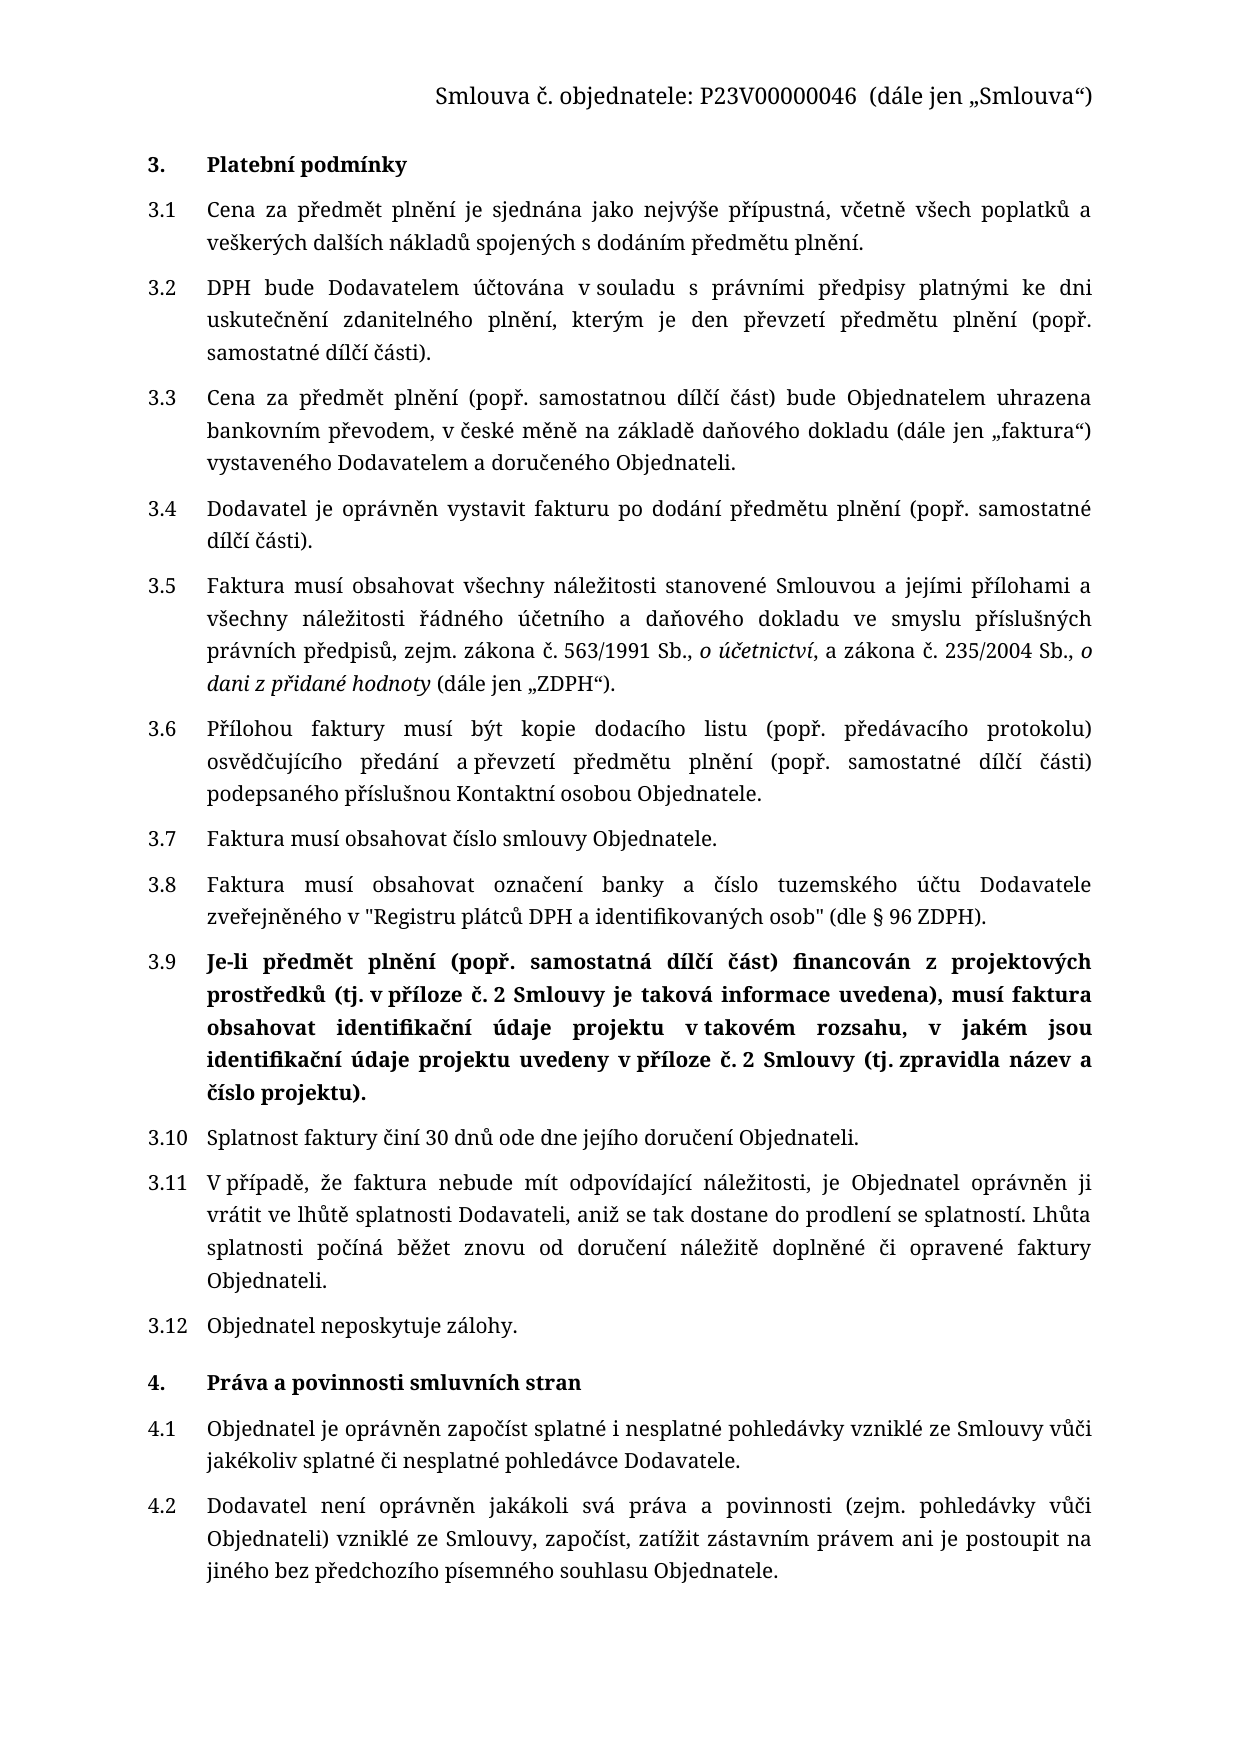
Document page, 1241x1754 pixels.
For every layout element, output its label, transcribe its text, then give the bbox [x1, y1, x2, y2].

list Faktura musí obsahovat všechny náležitosti stanovené Smlouvou a jejími přílohami a všechny náležitosti řádného účetního a daňového dokladu ve smyslu příslušných právních předpisů, zejm. zákona č. 563/1991 Sb., o účetnictví, a zákona č. 235/2004 Sb., o dani z přidané hodnoty (dále jen „ZDPH“). [148, 571, 1093, 698]
list Cena za předmět plnění je sjednána jako nejvýše přípustná, včetně všech poplatků a veškerých dalších nákladů spojených s dodáním předmětu plnění. [148, 195, 1093, 256]
list Platební podmínky [148, 150, 1093, 179]
list Faktura musí obsahovat označení banky a číslo tuzemského účtu Dodavatele zveřejněného v "Registru plátců DPH a identifikovaných osob" (dle § 96 ZDPH). [148, 870, 1093, 931]
list Splatnost faktury činí 30 dnů ode dne jejího doručení Objednateli. [148, 1123, 1093, 1151]
list Objednatel je oprávněn započíst splatné i nesplatné pohledávky vzniklé ze Smlouvy vůči jakékoliv splatné či nesplatné pohledávce Dodavatele. [148, 1414, 1093, 1475]
list Přílohou faktury musí být kopie dodacího listu (popř. předávacího protokolu) osvědčujícího předání a převzetí předmětu plnění (popř. samostatné dílčí části) podepsaného příslušnou Kontaktní osobou Objednatele. [148, 714, 1093, 808]
list Faktura musí obsahovat číslo smlouvy Objednatele. [148, 824, 1093, 853]
list Práva a povinnosti smluvních stran [148, 1368, 1093, 1397]
list V případě, že faktura nebude mít odpovídající náležitosti, je Objednatel oprávněn ji vrátit ve lhůtě splatnosti Dodavateli, aniž se tak dostane do prodlení se splatností. Lhůta splatnosti počíná běžet znovu od doručení náležitě doplněné či opravené faktury Objednateli. [148, 1168, 1093, 1294]
list Cena za předmět plnění (popř. samostatnou dílčí část) bude Objednatelem uhrazena bankovním převodem, v české měně na základě daňového dokladu (dále jen „faktura“) vystaveného Dodavatelem a doručeného Objednateli. [148, 383, 1093, 477]
list Dodavatel není oprávněn jakákoli svá práva a povinnosti (zejm. pohledávky vůči Objednateli) vzniklé ze Smlouvy, započíst, zatížit zástavním právem ani je postoupit na jiného bez předchozího písemného souhlasu Objednatele. [148, 1491, 1093, 1585]
list Dodavatel je oprávněn vystavit fakturu po dodání předmětu plnění (popř. samostatné dílčí části). [148, 494, 1093, 555]
list Objednatel neposkytuje zálohy. [148, 1311, 1093, 1339]
list Je-li předmět plnění (popř. samostatná dílčí část) financován z projektových prostředků (tj. v příloze č. 2 Smlouvy je taková informace uvedena), musí faktura obsahovat identifikační údaje projektu v takovém rozsahu, v jakém jsou identifikační údaje projektu uvedeny v příloze č. 2 Smlouvy (tj. zpravidla název a číslo projektu). [148, 947, 1093, 1106]
list DPH bude Dodavatelem účtována v souladu s právními předpisy platnými ke dni uskutečnění zdanitelného plnění, kterým je den převzetí předmětu plnění (popř. samostatné dílčí části). [148, 273, 1093, 367]
